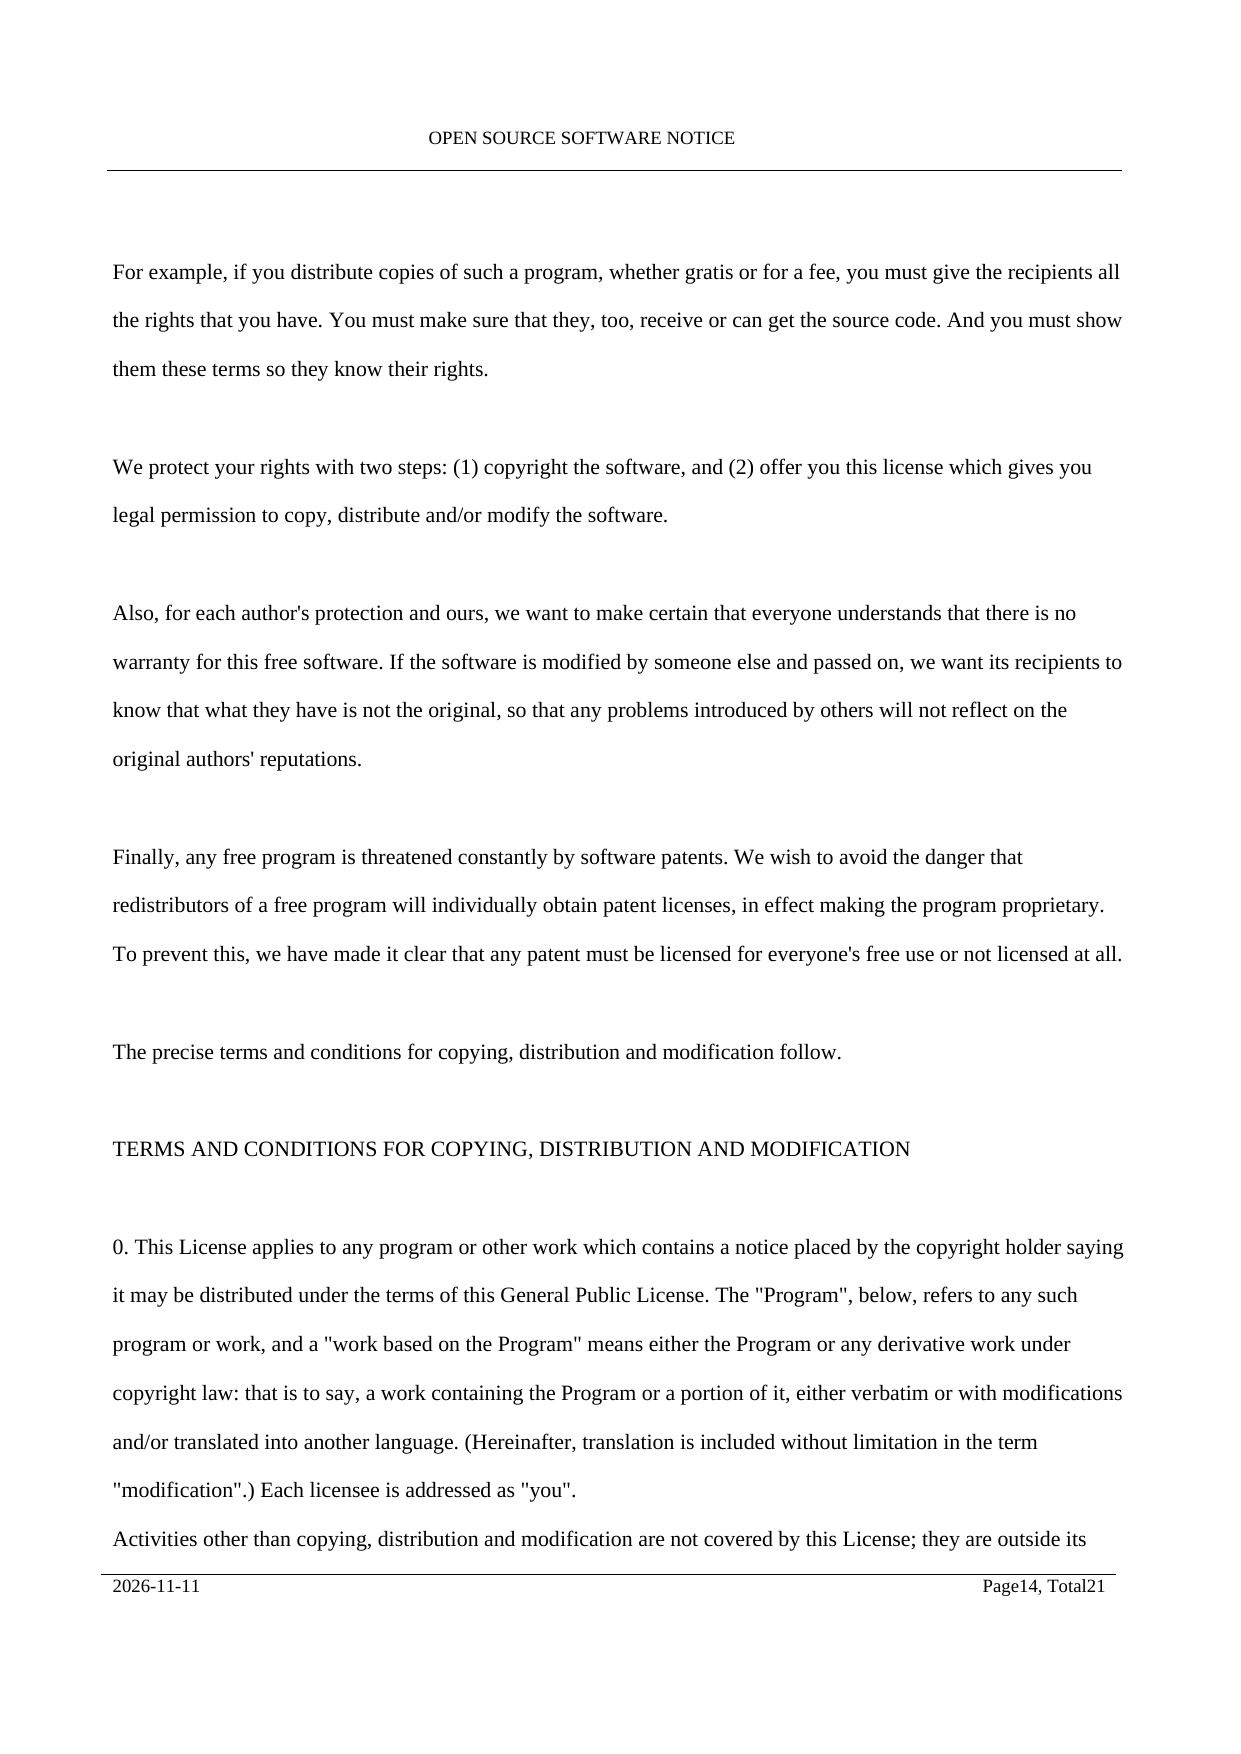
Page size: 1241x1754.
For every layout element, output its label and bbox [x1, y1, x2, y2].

text [112, 206, 1128, 1555]
